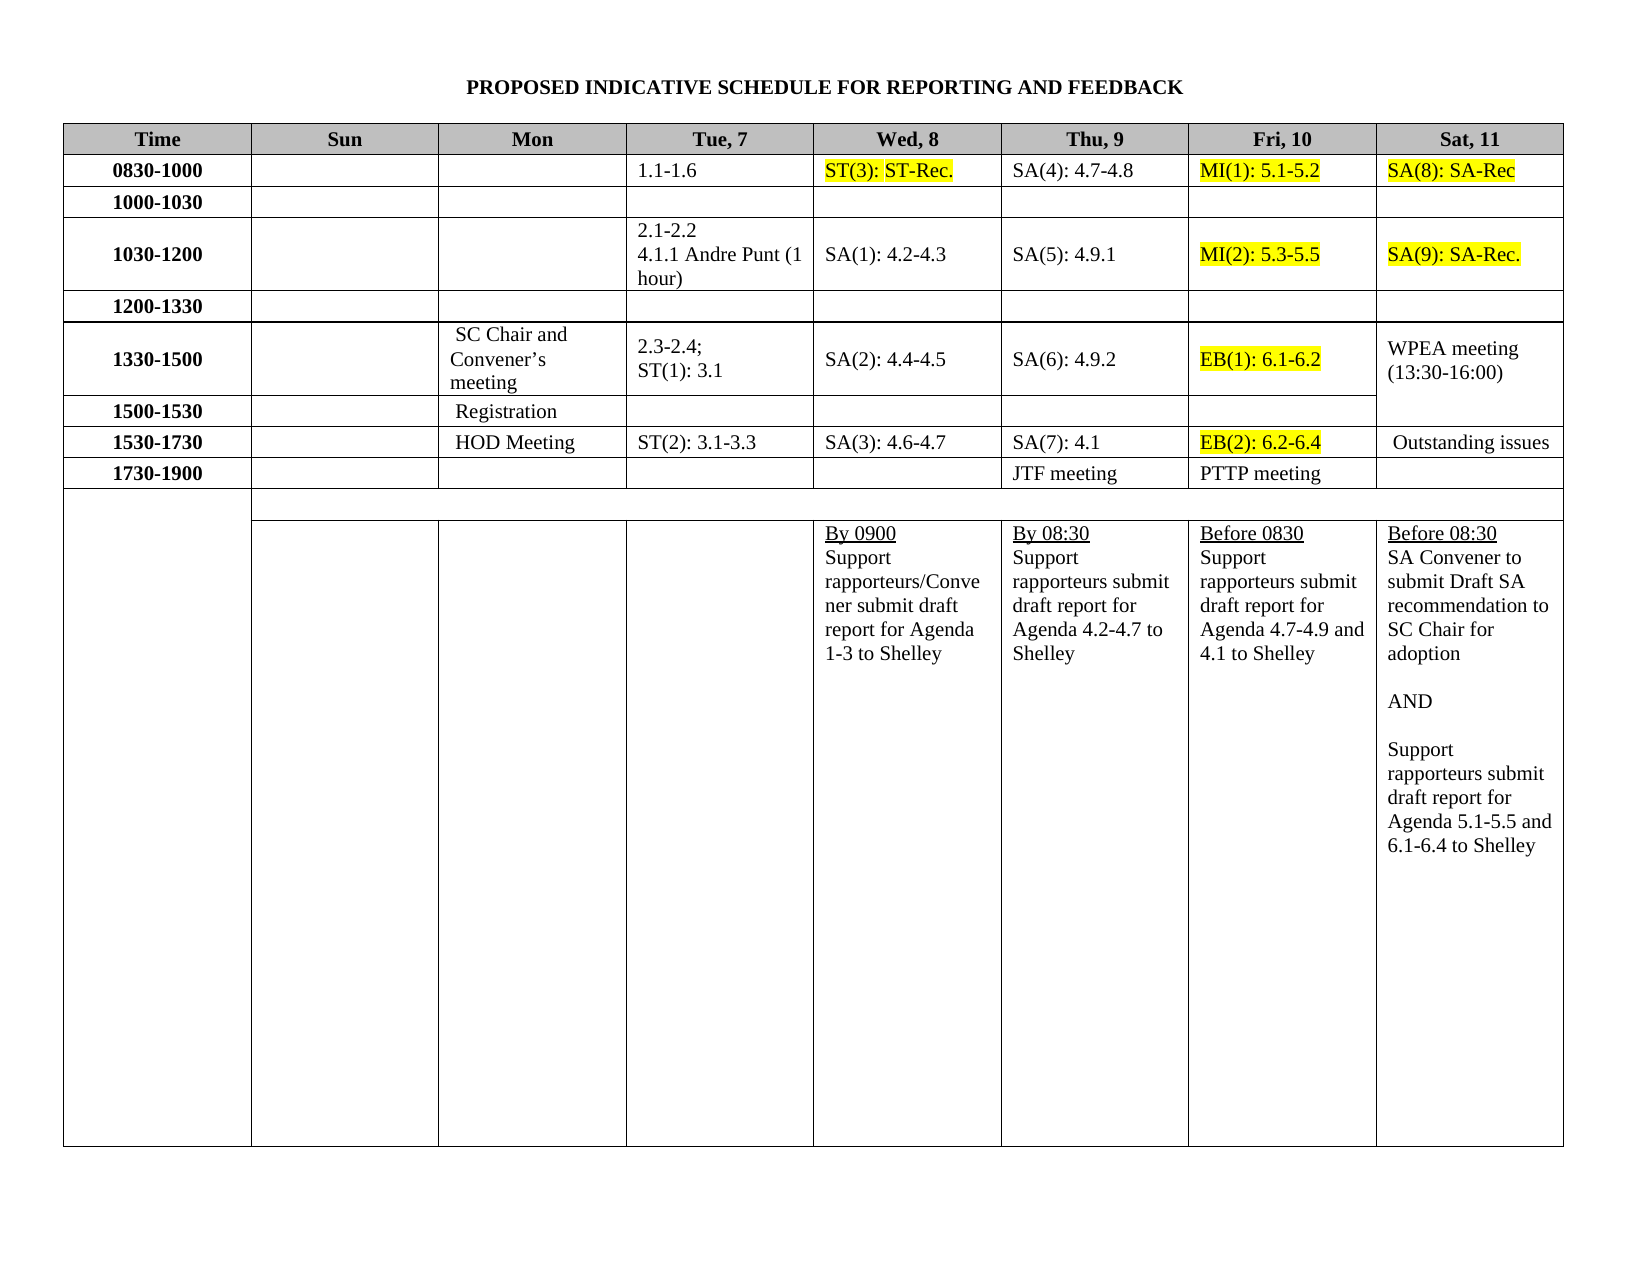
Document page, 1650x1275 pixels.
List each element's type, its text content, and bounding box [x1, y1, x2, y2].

table_cell 1330-1500 [64, 323, 251, 394]
table_cell [252, 427, 438, 457]
table_cell [439, 187, 626, 217]
table_cell [252, 396, 438, 426]
table_cell 1530-1730 [64, 427, 251, 457]
table_header Thu, 9 [1002, 124, 1188, 154]
table_cell SA(1): 4.2-4.3 [814, 218, 1001, 290]
table_cell [1189, 396, 1376, 426]
table_cell [627, 291, 813, 321]
table_cell MI(2): 5.3-5.5 [1189, 218, 1376, 290]
table_cell Before 0830 Support rapporteurs submit draft report for Agenda 4.7-4.9 and 4.1 to Shelley [1189, 521, 1376, 1146]
table_cell 1500-1530 [64, 396, 251, 426]
table_cell EB(2): 6.2-6.4 [1189, 427, 1376, 457]
table_cell [252, 187, 438, 217]
table_header Mon [439, 124, 626, 154]
table_cell ST(3): ST-Rec. [814, 155, 1001, 186]
table_cell SA(2): 4.4-4.5 [814, 323, 1001, 394]
table_header Fri, 10 [1189, 124, 1376, 154]
table_cell [439, 218, 626, 290]
table_cell [627, 187, 813, 217]
table_cell SA(6): 4.9.2 [1002, 323, 1188, 394]
table_cell [252, 521, 438, 1146]
table_cell [814, 458, 1001, 488]
table_header Sun [252, 124, 438, 154]
table_cell 2.3-2.4; ST(1): 3.1 [627, 323, 813, 394]
table_cell [814, 187, 1001, 217]
table_cell Outstanding issues [1377, 427, 1563, 457]
table_cell [814, 396, 1001, 426]
table_cell SA(8): SA-Rec [1377, 155, 1563, 186]
table_cell By 0900 Support rapporteurs/Convener submit draft report for Agenda 1-3 to Shelley [814, 521, 1001, 1146]
table_cell [1189, 291, 1376, 321]
table_cell [1002, 187, 1188, 217]
table_cell [252, 218, 438, 290]
table_cell SA(4): 4.7-4.8 [1002, 155, 1188, 186]
table_cell 1730-1900 [64, 458, 251, 488]
table_header Time [64, 124, 251, 154]
table_cell [627, 396, 813, 426]
table_cell [64, 489, 251, 519]
table_cell [1002, 396, 1188, 426]
table_cell [64, 520, 251, 1146]
table_cell SA(3): 4.6-4.7 [814, 427, 1001, 457]
table_cell ST(2): 3.1-3.3 [627, 427, 813, 457]
table_cell [439, 521, 626, 1146]
table_cell MI(1): 5.1-5.2 [1189, 155, 1376, 186]
table_cell [1189, 187, 1376, 217]
table_cell 1200-1330 [64, 291, 251, 321]
table_cell Registration [439, 396, 626, 426]
table_cell SA(9): SA-Rec. [1377, 218, 1563, 290]
table_cell 1030-1200 [64, 218, 251, 290]
table_cell 0830-1000 [64, 155, 251, 186]
table_cell [1002, 291, 1188, 321]
table_cell SA(7): 4.1 [1002, 427, 1188, 457]
table_cell [1377, 187, 1563, 217]
table_cell [627, 521, 813, 1146]
table_cell SA(5): 4.9.1 [1002, 218, 1188, 290]
table_cell [627, 458, 813, 488]
table_cell Before 08:30 SA Convener to submit Draft SA recommendation to SC Chair for adoption AND Support rapporteurs submit draft report for Agenda 5.1-5.5 and 6.1-6.4 to Shelley [1377, 521, 1563, 1146]
table_cell WPEA meeting (13:30-16:00) [1377, 323, 1563, 426]
table_cell [252, 458, 438, 488]
table_cell PTTP meeting [1189, 458, 1376, 488]
table_cell [439, 291, 626, 321]
table_cell [252, 489, 1563, 519]
text PROPOSED INDICATIVE SCHEDULE FOR REPORTING AND FEEDBACK [75, 75, 1575, 99]
table_cell 1.1-1.6 [627, 155, 813, 186]
table_cell [1377, 458, 1563, 488]
table_cell [439, 155, 626, 186]
table_cell 2.1-2.2 4.1.1 Andre Punt (1 hour) [627, 218, 813, 290]
table_cell [814, 291, 1001, 321]
table_cell 1000-1030 [64, 187, 251, 217]
table_header Wed, 8 [814, 124, 1001, 154]
table_header Tue, 7 [627, 124, 813, 154]
table_cell [439, 458, 626, 488]
table_cell [252, 155, 438, 186]
table_cell [252, 323, 438, 394]
table_cell SC Chair and Convener’s meeting [439, 323, 626, 394]
table_cell JTF meeting [1002, 458, 1188, 488]
table_cell [252, 291, 438, 321]
table_cell EB(1): 6.1-6.2 [1189, 323, 1376, 394]
table_cell By 08:30 Support rapporteurs submit draft report for Agenda 4.2-4.7 to Shelley [1002, 521, 1188, 1146]
table_header Sat, 11 [1377, 124, 1563, 154]
table_cell [1377, 291, 1563, 321]
table_cell HOD Meeting [439, 427, 626, 457]
